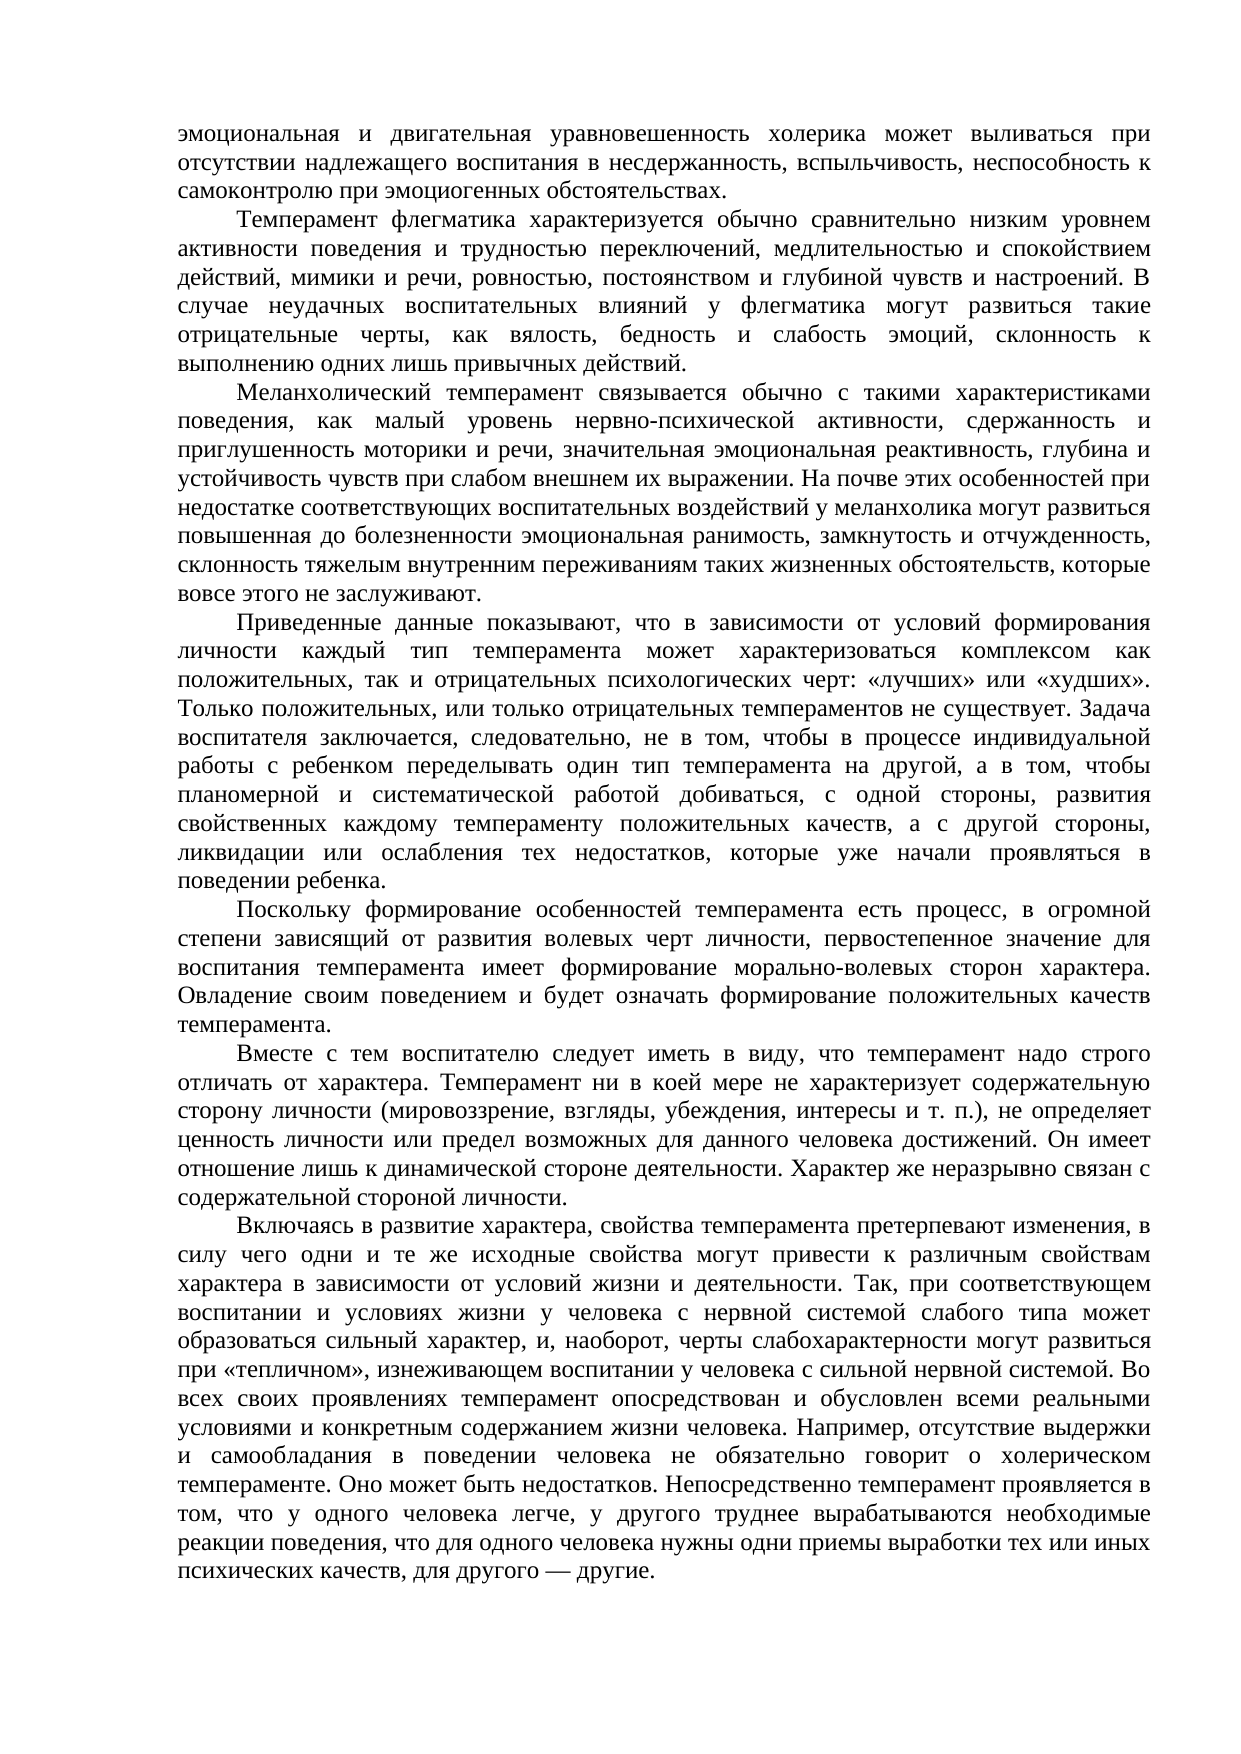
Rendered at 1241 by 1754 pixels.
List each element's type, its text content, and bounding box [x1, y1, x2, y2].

text Темперамент флегматика характеризуется обычно сравнительно низким уровнем активности поведения и трудностью переключений, медлительностью и спокойствием действий, мимики и речи, ровностью, постоянством и глубиной чувств и настроений. В случае неудачных воспитательных влияний у флегматика могут развиться такие отрицательные черты, как вялость, бедность и слабость эмоций, склонность к выполнению одних лишь привычных действий. [177, 204, 1152, 377]
text Включаясь в развитие характера, свойства темперамента претерпевают изменения, в силу чего одни и те же исходные свойства могут привести к различным свойствам характера в зависимости от условий жизни и деятельности. Так, при соответствующем воспитании и условиях жизни у человека с нервной системой слабого типа может образоваться сильный характер, и, наоборот, черты слабохарактерности могут развиться при «тепличном», изнеживающем воспитании у человека с сильной нервной системой. Во всех своих проявлениях темперамент опосредствован и обусловлен всеми реальными условиями и конкретным содержанием жизни человека. Например, отсутствие выдержки и самообладания в поведении человека не обязательно говорит о холерическом темпераменте. Оно может быть недостатков. Непосредственно темперамент проявляется в том, что у одного человека легче, у другого труднее вырабатываются необходимые реакции поведения, что для одного человека нужны одни приемы выработки тех или иных психических качеств, для другого — другие. [177, 1211, 1152, 1584]
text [177, 118, 1152, 204]
text Приведенные данные показывают, что в зависимости от условий формирования личности каждый тип темперамента может характеризоваться комплексом как положительных, так и отрицательных психологических черт: «лучших» или «худших». Только положительных, или только отрицательных темпераментов не существует. Задача воспитателя заключается, следовательно, не в том, чтобы в процессе индивидуальной работы с ребенком переделывать один тип темперамента на другой, а в том, чтобы планомерной и систематической работой добиваться, с одной стороны, развития свойственных каждому темпераменту положительных качеств, а с другой стороны, ликвидации или ослабления тех недостатков, которые уже начали проявляться в поведении ребенка. [177, 607, 1152, 894]
text Поскольку формирование особенностей темперамента есть процесс, в огромной степени зависящий от развития волевых черт личности, первостепенное значение для воспитания темперамента имеет формирование морально-волевых сторон характера. Овладение своим поведением и будет означать формирование положительных качеств темперамента. [177, 894, 1152, 1038]
text Вместе с тем воспитателю следует иметь в виду, что темперамент надо строго отличать от характера. Темперамент ни в коей мере не характеризует содержательную сторону личности (мировоззрение, взгляды, убеждения, интересы и т. п.), не определяет ценность личности или предел возможных для данного человека достижений. Он имеет отношение лишь к динамической стороне деятельности. Характер же неразрывно связан с содержательной стороной личности. [177, 1038, 1152, 1211]
text Меланхолический темперамент связывается обычно с такими характеристиками поведения, как малый уровень нервно-психической активности, сдержанность и приглушенность моторики и речи, значительная эмоциональная реактивность, глубина и устойчивость чувств при слабом внешнем их выражении. На почве этих особенностей при недостатке соответствующих воспитательных воздействий у меланхолика могут развиться повышенная до болезненности эмоциональная ранимость, замкнутость и отчужденность, склонность тяжелым внутренним переживаниям таких жизненных обстоятельств, которые вовсе этого не заслуживают. [177, 377, 1152, 607]
